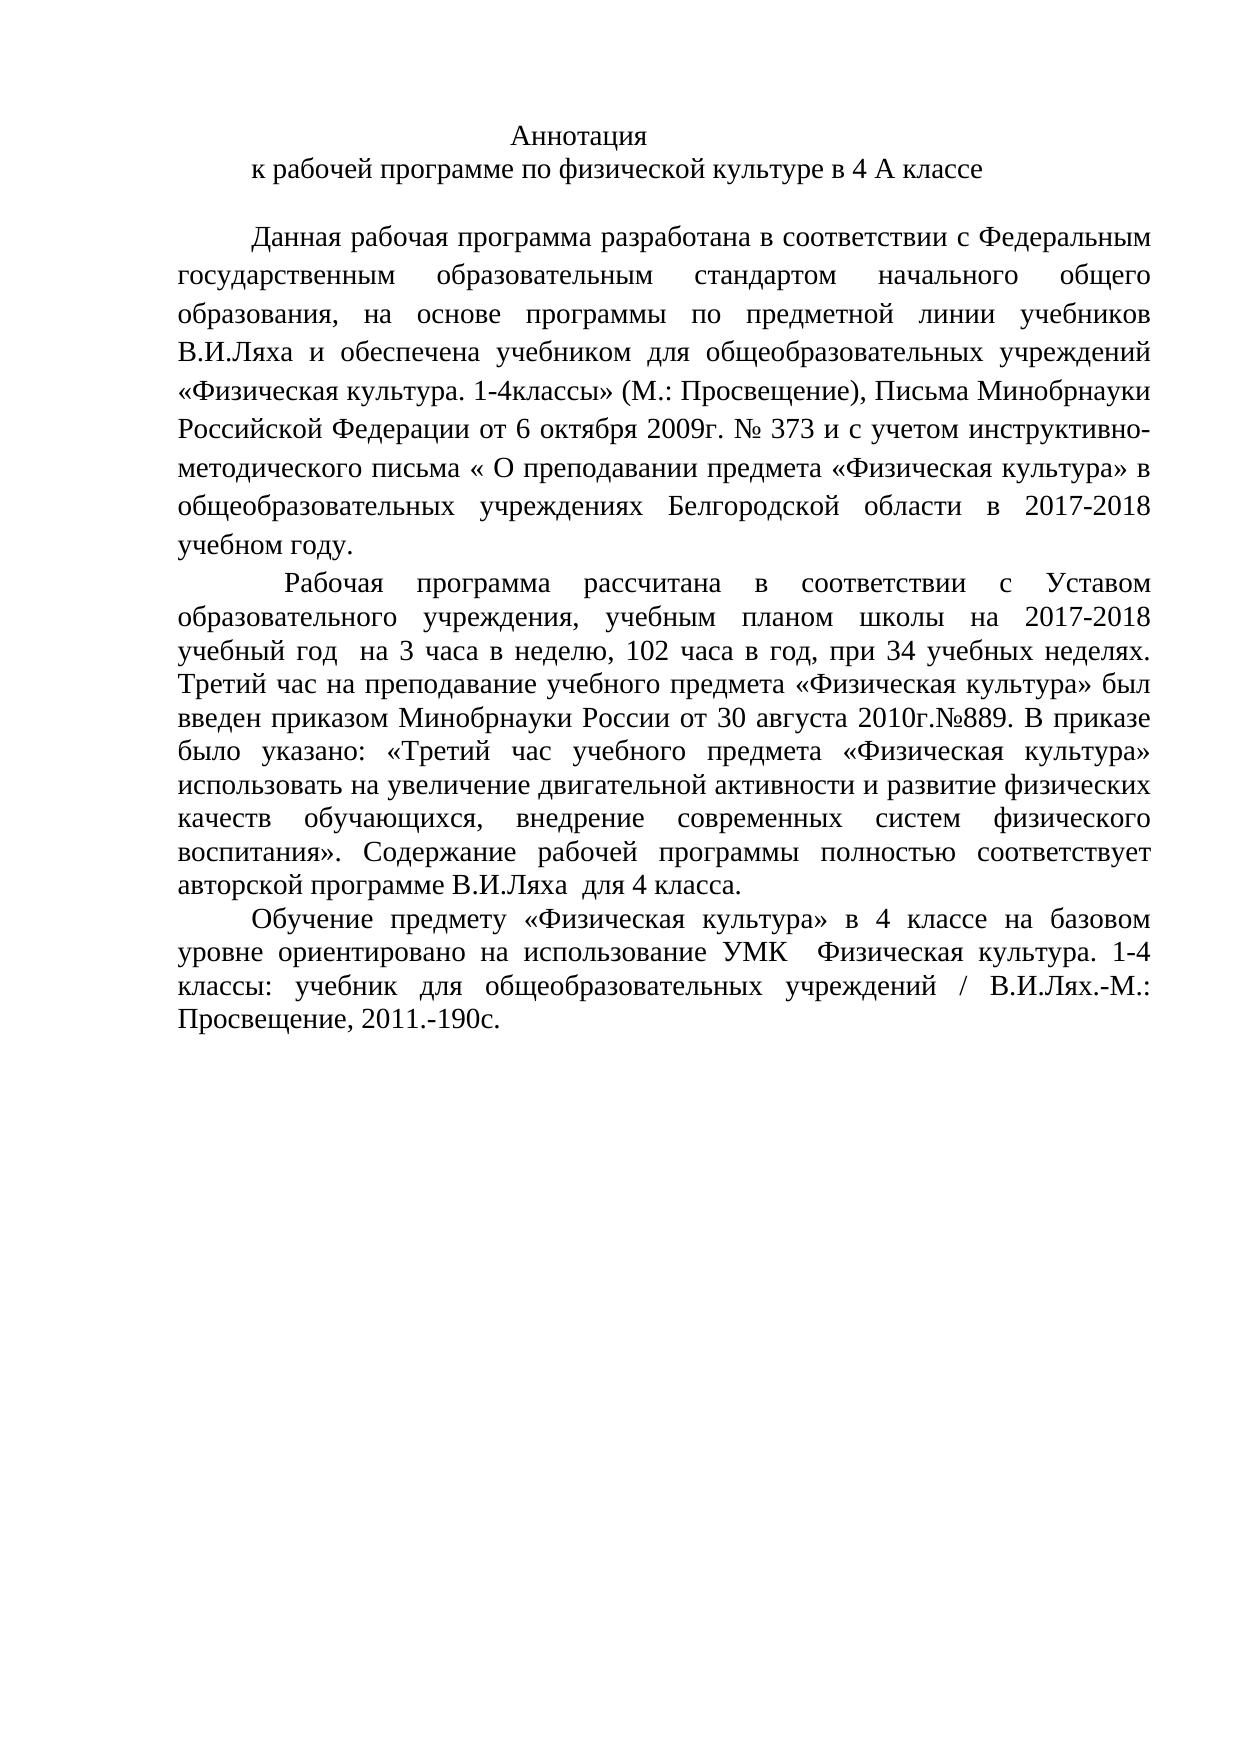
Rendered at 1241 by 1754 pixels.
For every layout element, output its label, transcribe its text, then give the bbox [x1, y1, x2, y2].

text Рабочая программа рассчитана в соответствии с Уставом образовательного учреждения, учебным планом школы на 2017-2018 учебный год на 3 часа в неделю, 102 часа в год, при 34 учебных неделях. Третий час на преподавание учебного предмета «Физическая культура» был введен приказом Минобрнауки России от 30 августа 2010г.№889. В приказе было указано: «Третий час учебного предмета «Физическая культура» использовать на увеличение двигательной активности и развитие физических качеств обучающихся, внедрение современных систем физического воспитания». Содержание рабочей программы полностью соответствует авторской программе В.И.Ляха для 4 класса. [177, 566, 1152, 901]
text к рабочей программе по физической культуре в 4 А классе [177, 152, 1152, 185]
text Обучение предмету «Физическая культура» в 4 классе на базовом уровне ориентировано на использование УМК Физическая культура. 1-4 классы: учебник для общеобразовательных учреждений / В.И.Лях.-М.: Просвещение, 2011.-190с. [177, 901, 1152, 1035]
text Данная рабочая программа разработана в соответствии с Федеральным государственным образовательным стандартом начального общего образования, на основе программы по предметной линии учебников В.И.Ляха и обеспечена учебником для общеобразовательных учреждений «Физическая культура. 1-4классы» (М.: Просвещение), Письма Минобрнауки Российской Федерации от 6 октября 2009г. № 373 и с учетом инструктивно-методического письма « О преподавании предмета «Физическая культура» в общеобразовательных учреждениях Белгородской области в 2017-2018 учебном году. [177, 219, 1152, 561]
text Аннотация [5, 118, 1152, 152]
